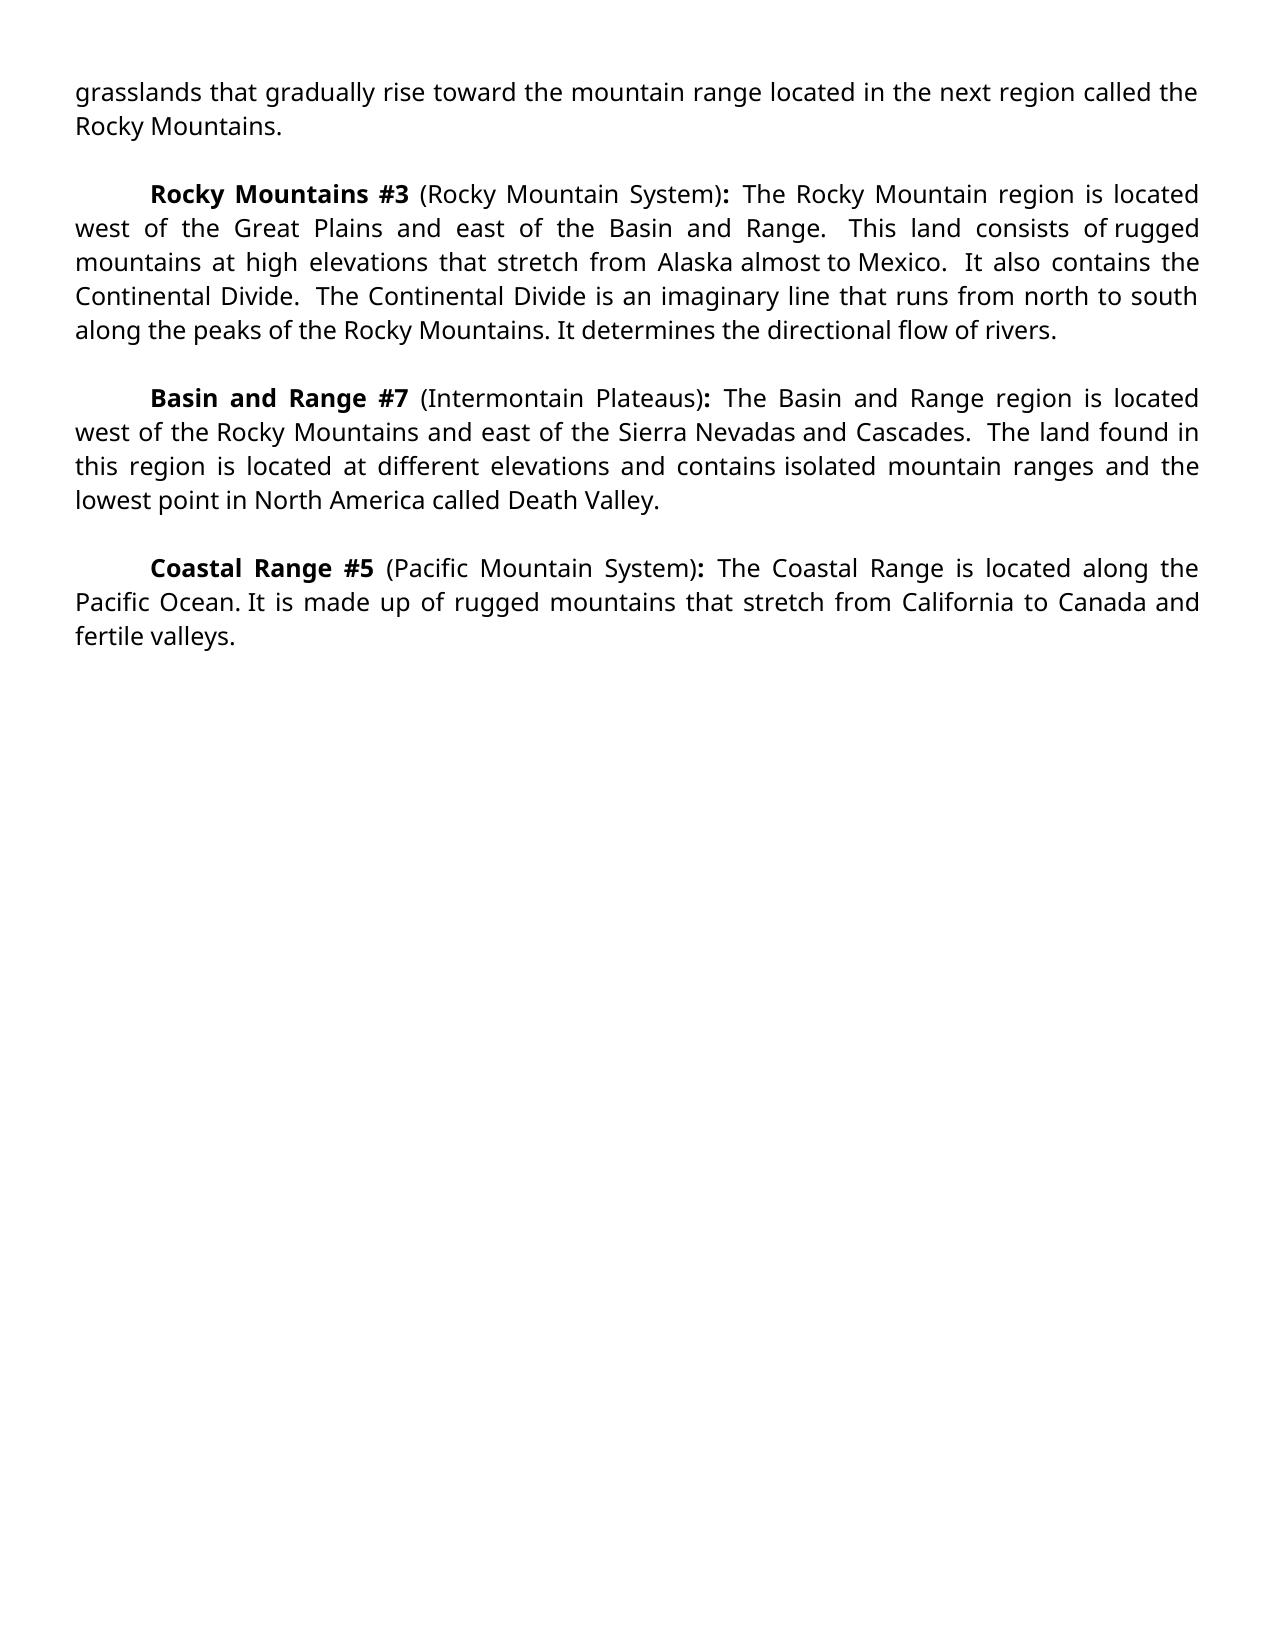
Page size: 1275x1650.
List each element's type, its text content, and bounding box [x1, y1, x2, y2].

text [75, 75, 1200, 143]
text Rocky Mountains #3 (Rocky Mountain System): The Rocky Mountain region is located west of the Great Plains and east of the Basin and Range. This land consists of rugged mountains at high elevations that stretch from Alaska almost to Mexico. It also contains the Continental Divide. The Continental Divide is an imaginary line that runs from north to south along the peaks of the Rocky Mountains. It determines the directional flow of rivers. [75, 177, 1200, 347]
text Coastal Range #5 (Pacific Mountain System): The Coastal Range is located along the Pacific Ocean. It is made up of rugged mountains that stretch from California to Canada and fertile valleys. [75, 550, 1200, 652]
text Basin and Range #7 (Intermontain Plateaus): The Basin and Range region is located west of the Rocky Mountains and east of the Sierra Nevadas and Cascades. The land found in this region is located at different elevations and contains isolated mountain ranges and the lowest point in North America called Death Valley. [75, 381, 1200, 517]
